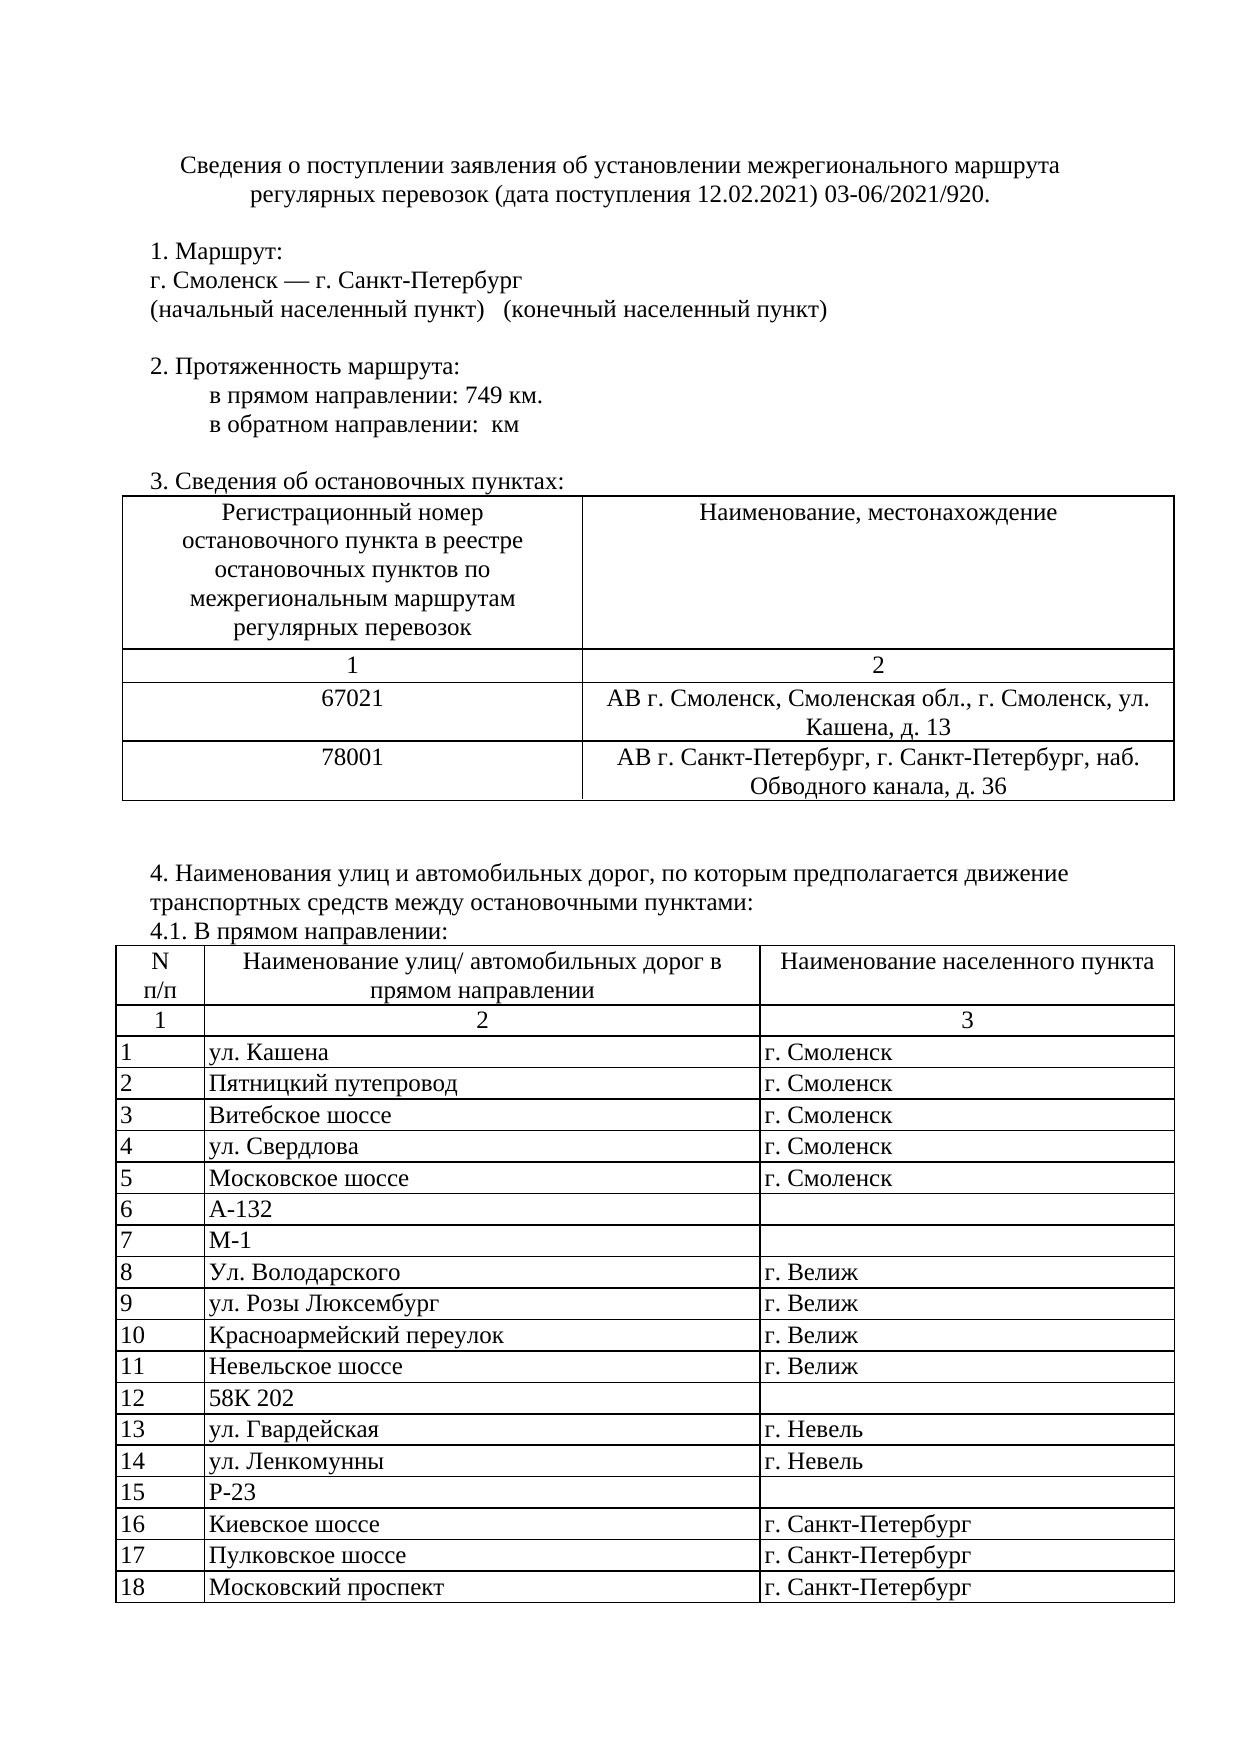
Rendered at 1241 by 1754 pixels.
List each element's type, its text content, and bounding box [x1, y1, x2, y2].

table_cell Пятницкий путепровод [205, 1068, 759, 1098]
text г. Смоленск — г. Санкт-Петербург [150, 265, 1090, 294]
table_cell ул. Свердлова [205, 1131, 759, 1161]
table_cell г. Санкт-Петербург [761, 1572, 1174, 1602]
text в прямом направлении: 749 км. [150, 380, 1090, 409]
text (начальный населенный пункт) (конечный населенный пункт) [150, 294, 1090, 322]
table_cell Московский проспект [205, 1572, 759, 1602]
table_cell Московское шоссе [205, 1163, 759, 1193]
table_cell [761, 1477, 1174, 1507]
table_cell 9 [117, 1289, 204, 1318]
table_cell Киевское шоссе [205, 1509, 759, 1539]
table_cell 78001 [123, 742, 582, 799]
table_cell 4 [117, 1131, 204, 1161]
table_cell Ул. Володарского [205, 1257, 759, 1287]
table_cell 17 [117, 1540, 204, 1570]
table_cell 2 [205, 1006, 759, 1035]
table_cell 14 [117, 1446, 204, 1476]
table_cell ул. Кашена [205, 1037, 759, 1067]
text 4. Наименования улиц и автомобильных дорог, по которым предполагается движение транспортных средств между остановочными пунктами: [150, 858, 1090, 916]
table_cell [761, 1194, 1174, 1224]
table_cell 13 [117, 1415, 204, 1444]
table_cell 7 [117, 1226, 204, 1256]
text 2. Протяженность маршрута: [150, 351, 1090, 380]
table_cell 2 [117, 1068, 204, 1098]
table_cell г. Санкт-Петербург [761, 1540, 1174, 1570]
table_cell 1 [123, 650, 582, 681]
table_cell г. Велиж [761, 1289, 1174, 1318]
table_cell [761, 1226, 1174, 1256]
text 1. Маршрут: [150, 236, 1090, 265]
table_cell 6 [117, 1194, 204, 1224]
table_cell г. Велиж [761, 1320, 1174, 1350]
text Сведения о поступлении заявления об установлении межрегионального маршрута регулярных перевозок (дата поступления 12.02.2021) 03-06/2021/920. [150, 150, 1090, 207]
table_cell 2 [583, 650, 1173, 681]
table_header Регистрационный номер остановочного пункта в реестре остановочных пунктов по межрегиональным маршрутам регулярных перевозок [123, 497, 582, 648]
table_cell 1 [117, 1006, 204, 1035]
table_cell 15 [117, 1477, 204, 1507]
table_cell М-1 [205, 1226, 759, 1256]
table_cell АВ г. Смоленск, Смоленская обл., г. Смоленск, ул. Кашена, д. 13 [583, 683, 1173, 740]
table_cell 18 [117, 1572, 204, 1602]
table_cell г. Смоленск [761, 1068, 1174, 1098]
table_cell г. Велиж [761, 1257, 1174, 1287]
table_header Наименование, местонахождение [583, 497, 1173, 648]
table_cell 3 [761, 1006, 1174, 1035]
table_cell г. Смоленск [761, 1163, 1174, 1193]
table_cell 16 [117, 1509, 204, 1539]
table_cell г. Смоленск [761, 1100, 1174, 1130]
table_cell ул. Розы Люксембург [205, 1289, 759, 1318]
table_header Наименование населенного пункта [761, 946, 1174, 1004]
table_cell г. Невель [761, 1446, 1174, 1476]
table_cell Красноармейский переулок [205, 1320, 759, 1350]
table_cell АВ г. Санкт-Петербург, г. Санкт-Петербург, наб. Обводного канала, д. 36 [583, 742, 1173, 799]
table_cell 3 [117, 1100, 204, 1130]
table_header Наименование улиц/ автомобильных дорог в прямом направлении [205, 946, 759, 1004]
table_header N п/п [117, 946, 204, 1004]
table_cell 12 [117, 1383, 204, 1413]
table_cell 11 [117, 1352, 204, 1381]
table_cell ул. Гвардейская [205, 1415, 759, 1444]
table_cell [761, 1383, 1174, 1413]
table_cell Витебское шоссе [205, 1100, 759, 1130]
table_cell ул. Ленкомунны [205, 1446, 759, 1476]
table_cell г. Санкт-Петербург [761, 1509, 1174, 1539]
table_cell г. Смоленск [761, 1131, 1174, 1161]
text 4.1. В прямом направлении: [150, 916, 1090, 945]
table_cell 10 [117, 1320, 204, 1350]
table_cell А-132 [205, 1194, 759, 1224]
table_cell г. Смоленск [761, 1037, 1174, 1067]
table_cell Пулковское шоссе [205, 1540, 759, 1570]
table_cell 5 [117, 1163, 204, 1193]
table_cell г. Велиж [761, 1352, 1174, 1381]
table_cell г. Невель [761, 1415, 1174, 1444]
table_cell Р-23 [205, 1477, 759, 1507]
text в обратном направлении: км [150, 409, 1090, 437]
table_cell 58К 202 [205, 1383, 759, 1413]
table_cell 1 [117, 1037, 204, 1067]
text 3. Сведения об остановочных пунктах: [150, 466, 1090, 495]
table_cell Невельское шоссе [205, 1352, 759, 1381]
table_cell 8 [117, 1257, 204, 1287]
table_cell 67021 [123, 683, 582, 740]
